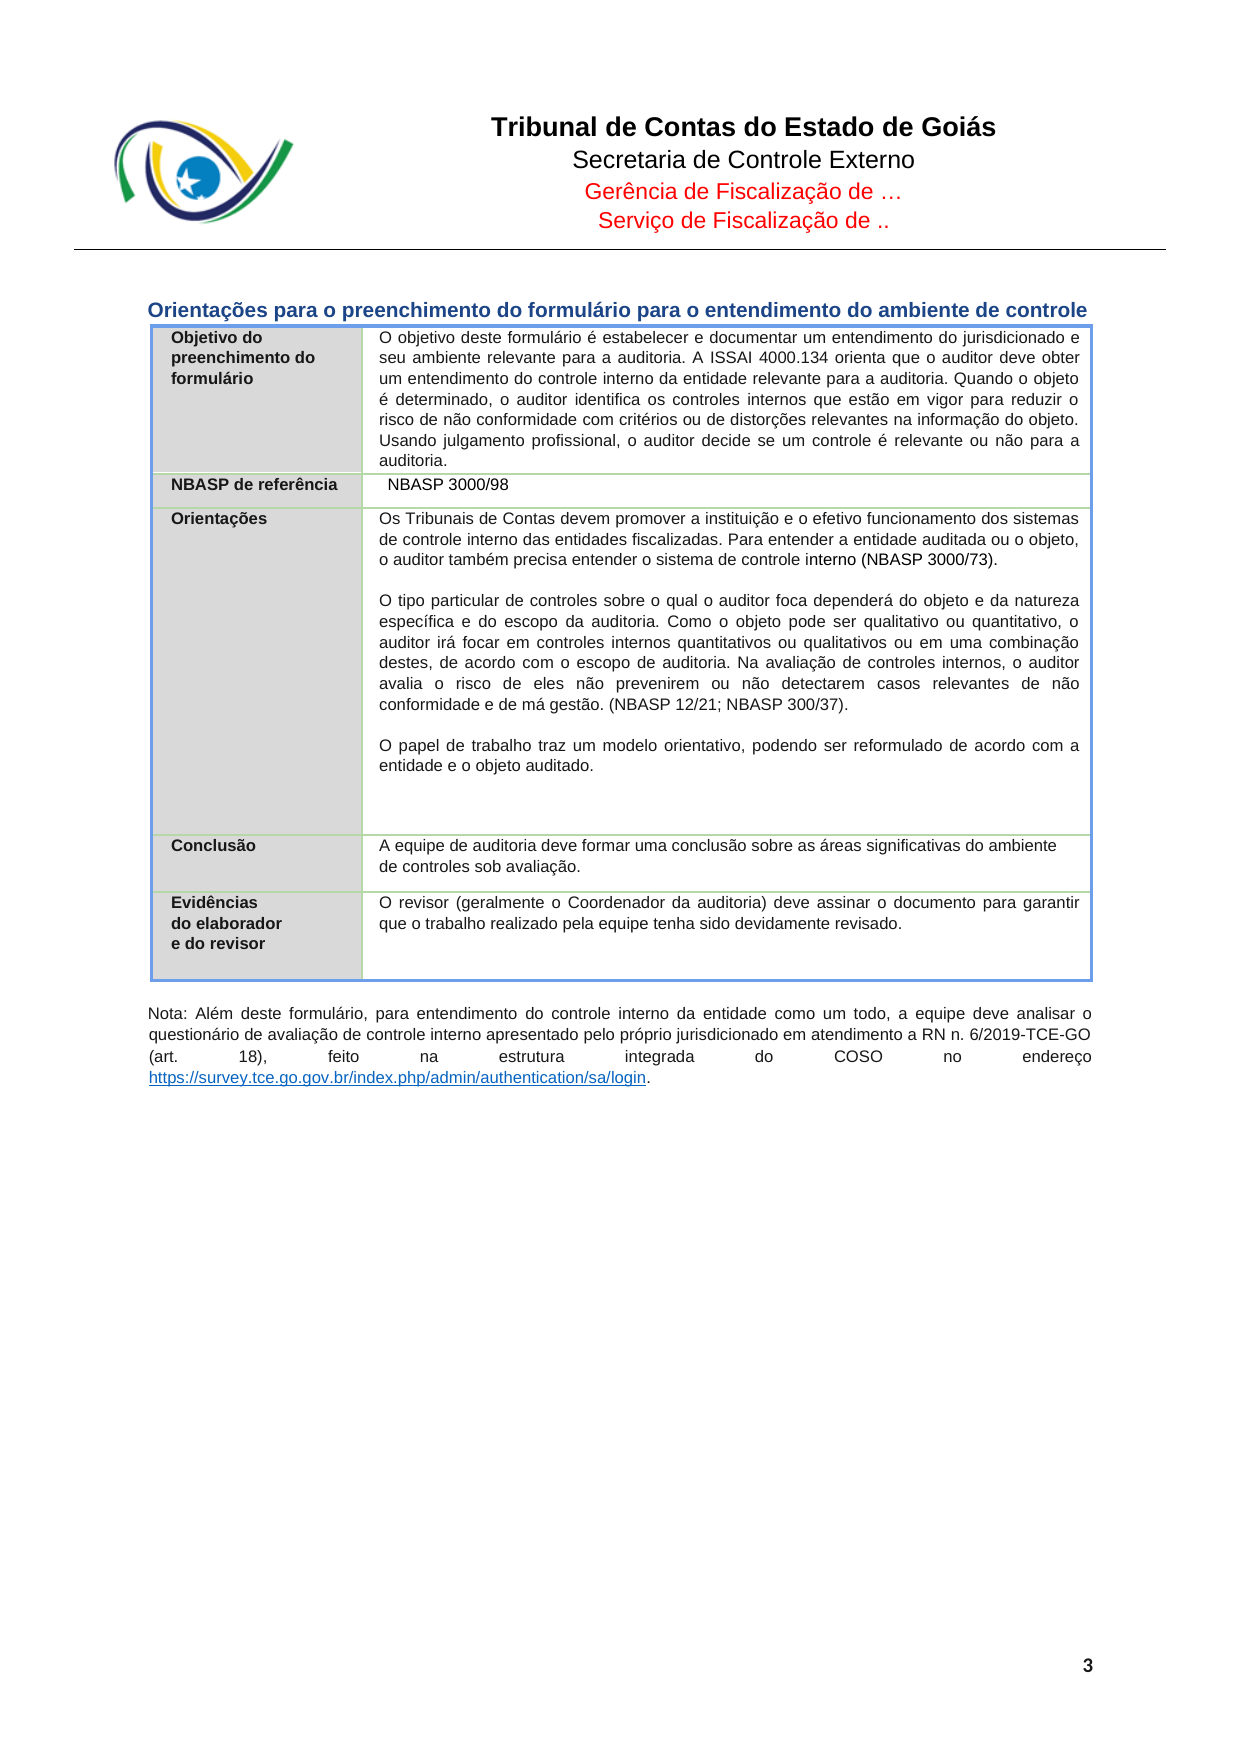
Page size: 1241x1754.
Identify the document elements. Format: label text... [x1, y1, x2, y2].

text Nota: Além deste formulário, para entendimento do controle interno da entidade como um todo, a equipe deve analisar o questionário de avaliação de controle interno apresentado pelo próprio jurisdicionado em atendimento a RN n. 6/2019-TCE-GO (art. 18), feito na estrutura integrada do COSO no endereço https://survey.tce.go.gov.br/index.php/admin/authentication/sa/login. [148, 1003, 1093, 1087]
table_cell NBASP 3000/98 [363, 475, 1090, 507]
table_cell A equipe de auditoria deve formar uma conclusão sobre as áreas significativas do ambiente de controles sob avaliação. [363, 836, 1090, 891]
table_header O objetivo deste formulário é estabelecer e documentar um entendimento do jurisdicionado e seu ambiente relevante para a auditoria. A ISSAI 4000.134 orienta que o auditor deve obter um entendimento do controle interno da entidade relevante para a auditoria. Quando o objeto é determinado, o auditor identifica os controles internos que estão em vigor para reduzir o risco de não conformidade com critérios ou de distorções relevantes na informação do objeto. Usando julgamento profissional, o auditor decide se um controle é relevante ou não para a auditoria. [363, 328, 1090, 472]
table_cell Orientações [153, 509, 361, 834]
table_cell Evidências do elaborador e do revisor [153, 893, 361, 979]
table_cell O revisor (geralmente o Coordenador da auditoria) deve assinar o documento para garantir que o trabalho realizado pela equipe tenha sido devidamente revisado. [363, 893, 1090, 979]
table_cell Os Tribunais de Contas devem promover a instituição e o efetivo funcionamento dos sistemas de controle interno das entidades fiscalizadas. Para entender a entidade auditada ou o objeto, o auditor também precisa entender o sistema de controle interno (NBASP 3000/73). O tipo particular de controles sobre o qual o auditor foca dependerá do objeto e da natureza específica e do escopo da auditoria. Como o objeto pode ser qualitativo ou quantitativo, o auditor irá focar em controles internos quantitativos ou qualitativos ou em uma combinação destes, de acordo com o escopo de auditoria. Na avaliação de controles internos, o auditor avalia o risco de eles não prevenirem ou não detectarem casos relevantes de não conformidade e de má gestão. (NBASP 12/21; NBASP 300/37). O papel de trabalho traz um modelo orientativo, podendo ser reformulado de acordo com a entidade e o objeto auditado. [363, 509, 1090, 834]
table_cell Conclusão [153, 836, 361, 891]
table_header Objetivo do preenchimento do formulário [153, 328, 361, 472]
text Orientações para o preenchimento do formulário para o entendimento do ambiente de controle [147, 298, 1093, 322]
picture [107, 113, 299, 231]
table_cell NBASP de referência [153, 475, 361, 507]
